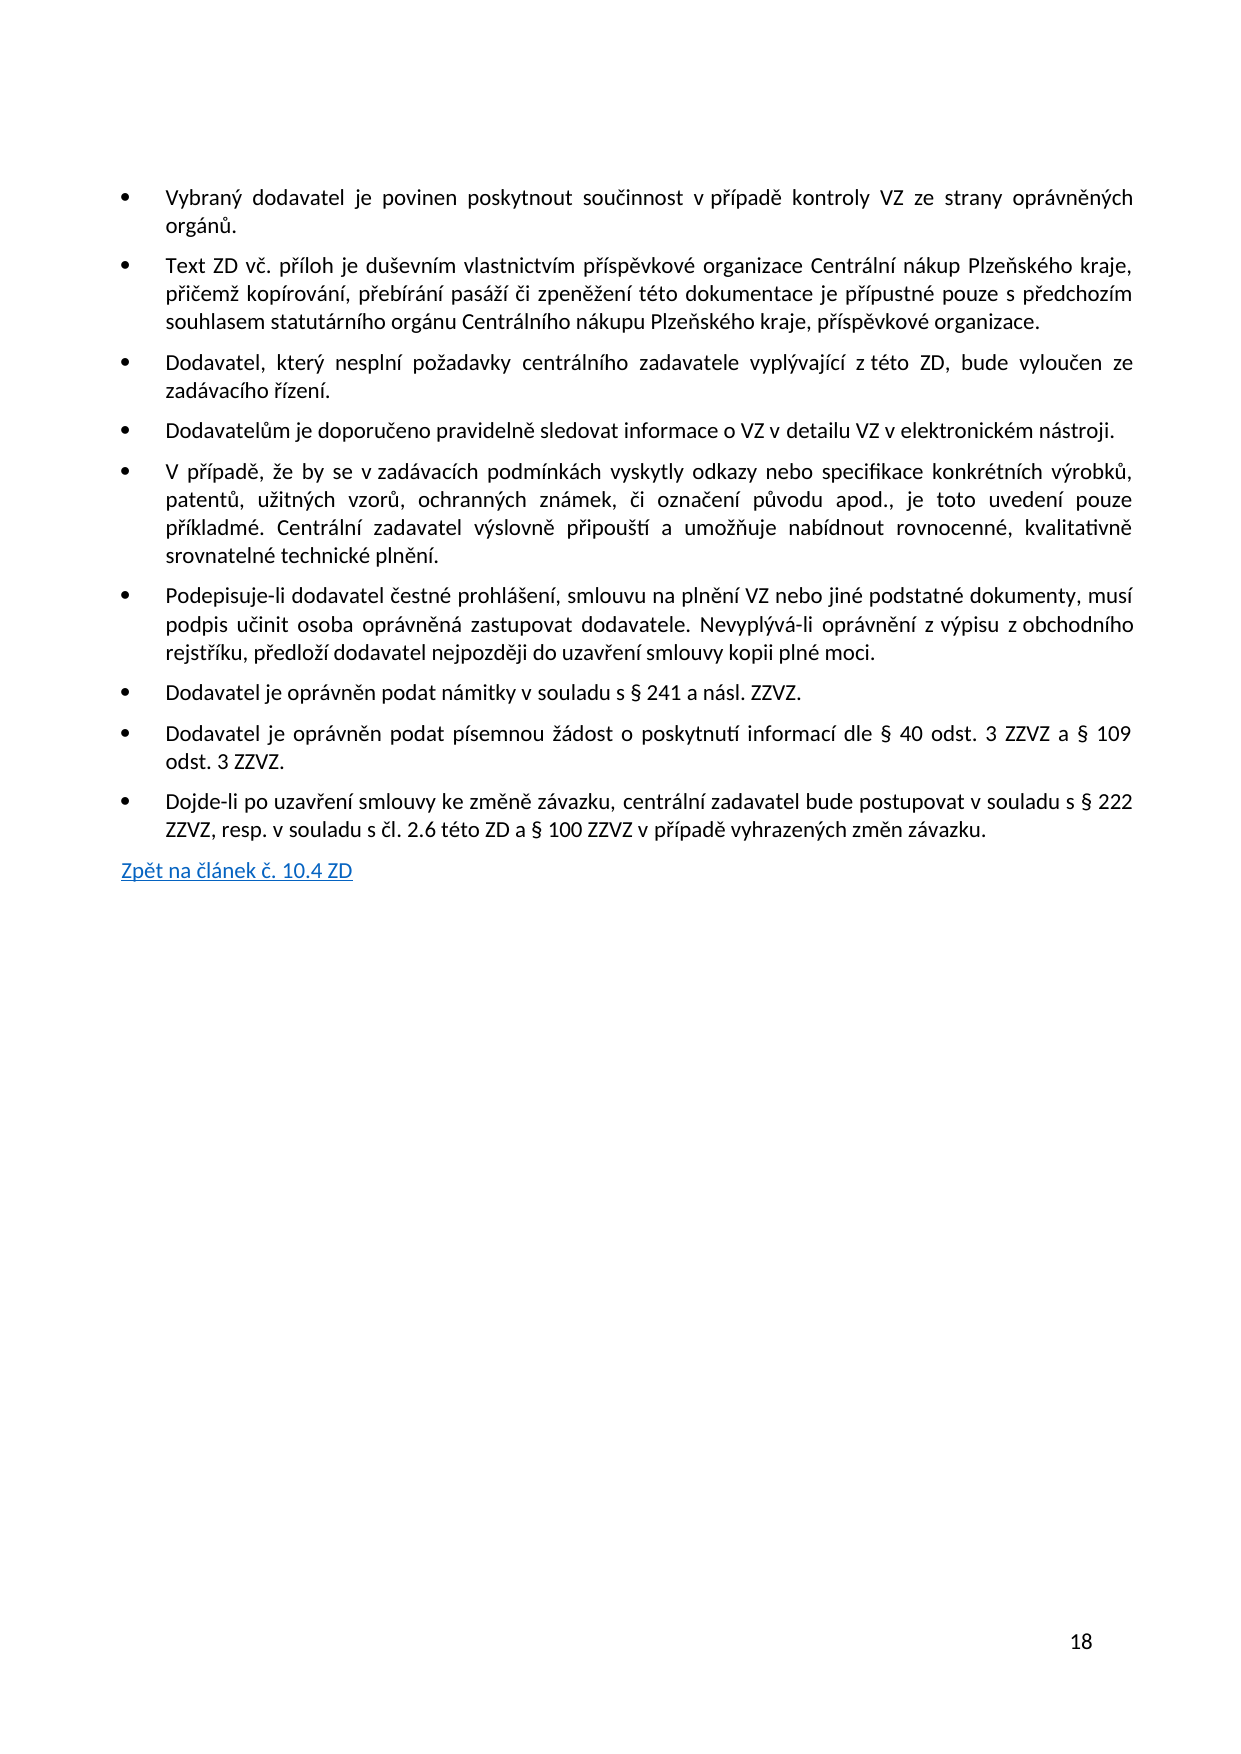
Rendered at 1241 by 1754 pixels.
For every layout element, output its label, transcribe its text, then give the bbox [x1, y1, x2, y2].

text Zpět na článek č. 10.4 ZD [121, 856, 1134, 884]
list Text ZD vč. příloh je duševním vlastnictvím příspěvkové organizace Centrální nákup Plzeňského kraje, přičemž kopírování, přebírání pasáží či zpeněžení této dokumentace je přípustné pouze s předchozím souhlasem statutárního orgánu Centrálního nákupu Plzeňského kraje, příspěvkové organizace. [121, 251, 1134, 336]
list V případě, že by se v zadávacích podmínkách vyskytly odkazy nebo specifikace konkrétních výrobků, patentů, užitných vzorů, ochranných známek, či označení původu apod., je toto uvedení pouze příkladmé. Centrální zadavatel výslovně připouští a umožňuje nabídnout rovnocenné, kvalitativně srovnatelné technické plnění. [121, 457, 1134, 569]
list Dodavatel je oprávněn podat námitky v souladu s § 241 a násl. ZZVZ. [121, 678, 1134, 706]
list Dodavatelům je doporučeno pravidelně sledovat informace o VZ v detailu VZ v elektronickém nástroji. [121, 417, 1134, 444]
list Podepisuje-li dodavatel čestné prohlášení, smlouvu na plnění VZ nebo jiné podstatné dokumenty, musí podpis učinit osoba oprávněná zastupovat dodavatele. Nevyplývá-li oprávnění z výpisu z obchodního rejstříku, předloží dodavatel nejpozději do uzavření smlouvy kopii plné moci. [121, 582, 1134, 666]
list Dodavatel, který nesplní požadavky centrálního zadavatele vyplývající z této ZD, bude vyloučen ze zadávacího řízení. [121, 348, 1134, 404]
list Dojde-li po uzavření smlouvy ke změně závazku, centrální zadavatel bude postupovat v souladu s § 222 ZZVZ, resp. v souladu s čl. 2.6 této ZD a § 100 ZZVZ v případě vyhrazených změn závazku. [121, 787, 1134, 843]
list Dodavatel je oprávněn podat písemnou žádost o poskytnutí informací dle § 40 odst. 3 ZZVZ a § 109 odst. 3 ZZVZ. [121, 719, 1134, 775]
list Vybraný dodavatel je povinen poskytnout součinnost v případě kontroly VZ ze strany oprávněných orgánů. [121, 183, 1134, 239]
